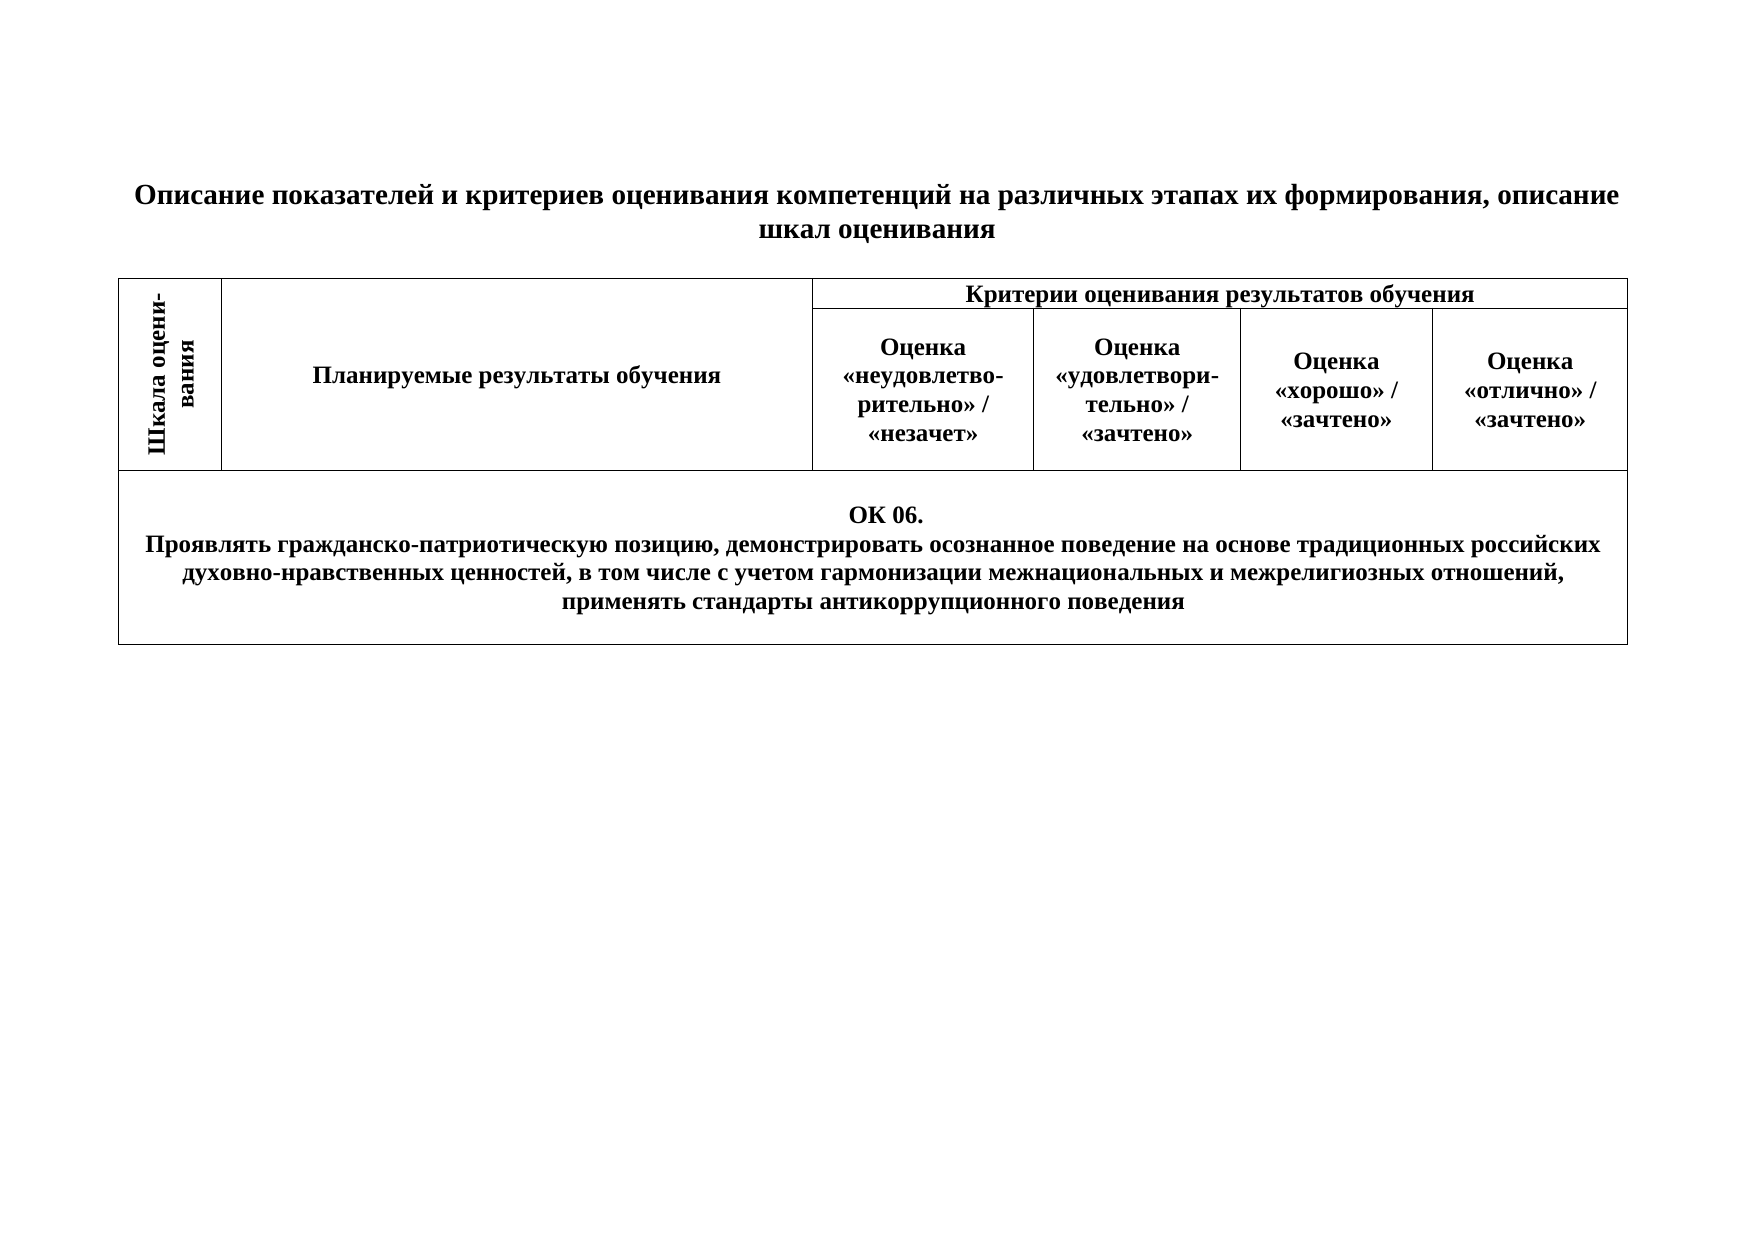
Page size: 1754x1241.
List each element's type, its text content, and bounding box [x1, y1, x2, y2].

text Описание показателей и критериев оценивания компетенций на различных этапах их формирования, описание шкал оценивания [118, 177, 1636, 244]
table_cell Оценка «неудовлетворительно» / «незачет» [813, 309, 1033, 470]
table_cell Оценка «отлично» / «зачтено» [1433, 309, 1627, 470]
table_cell ОК 06. Проявлять гражданско-патриотическую позицию, демонстрировать осознанное поведение на основе традиционных российских духовно-нравственных ценностей, в том числе с учетом гармонизации межнациональных и межрелигиозных отношений, применять стандарты антикоррупционного поведения [119, 471, 1627, 644]
table_cell Оценка «хорошо» / «зачтено» [1241, 309, 1432, 470]
table_cell Оценка «удовлетворительно» / «зачтено» [1034, 309, 1240, 470]
table_header Критерии оценивания результатов обучения [813, 279, 1627, 308]
table_header Шкала оценивания [119, 279, 221, 470]
table_header Планируемые результаты обучения [222, 279, 812, 470]
